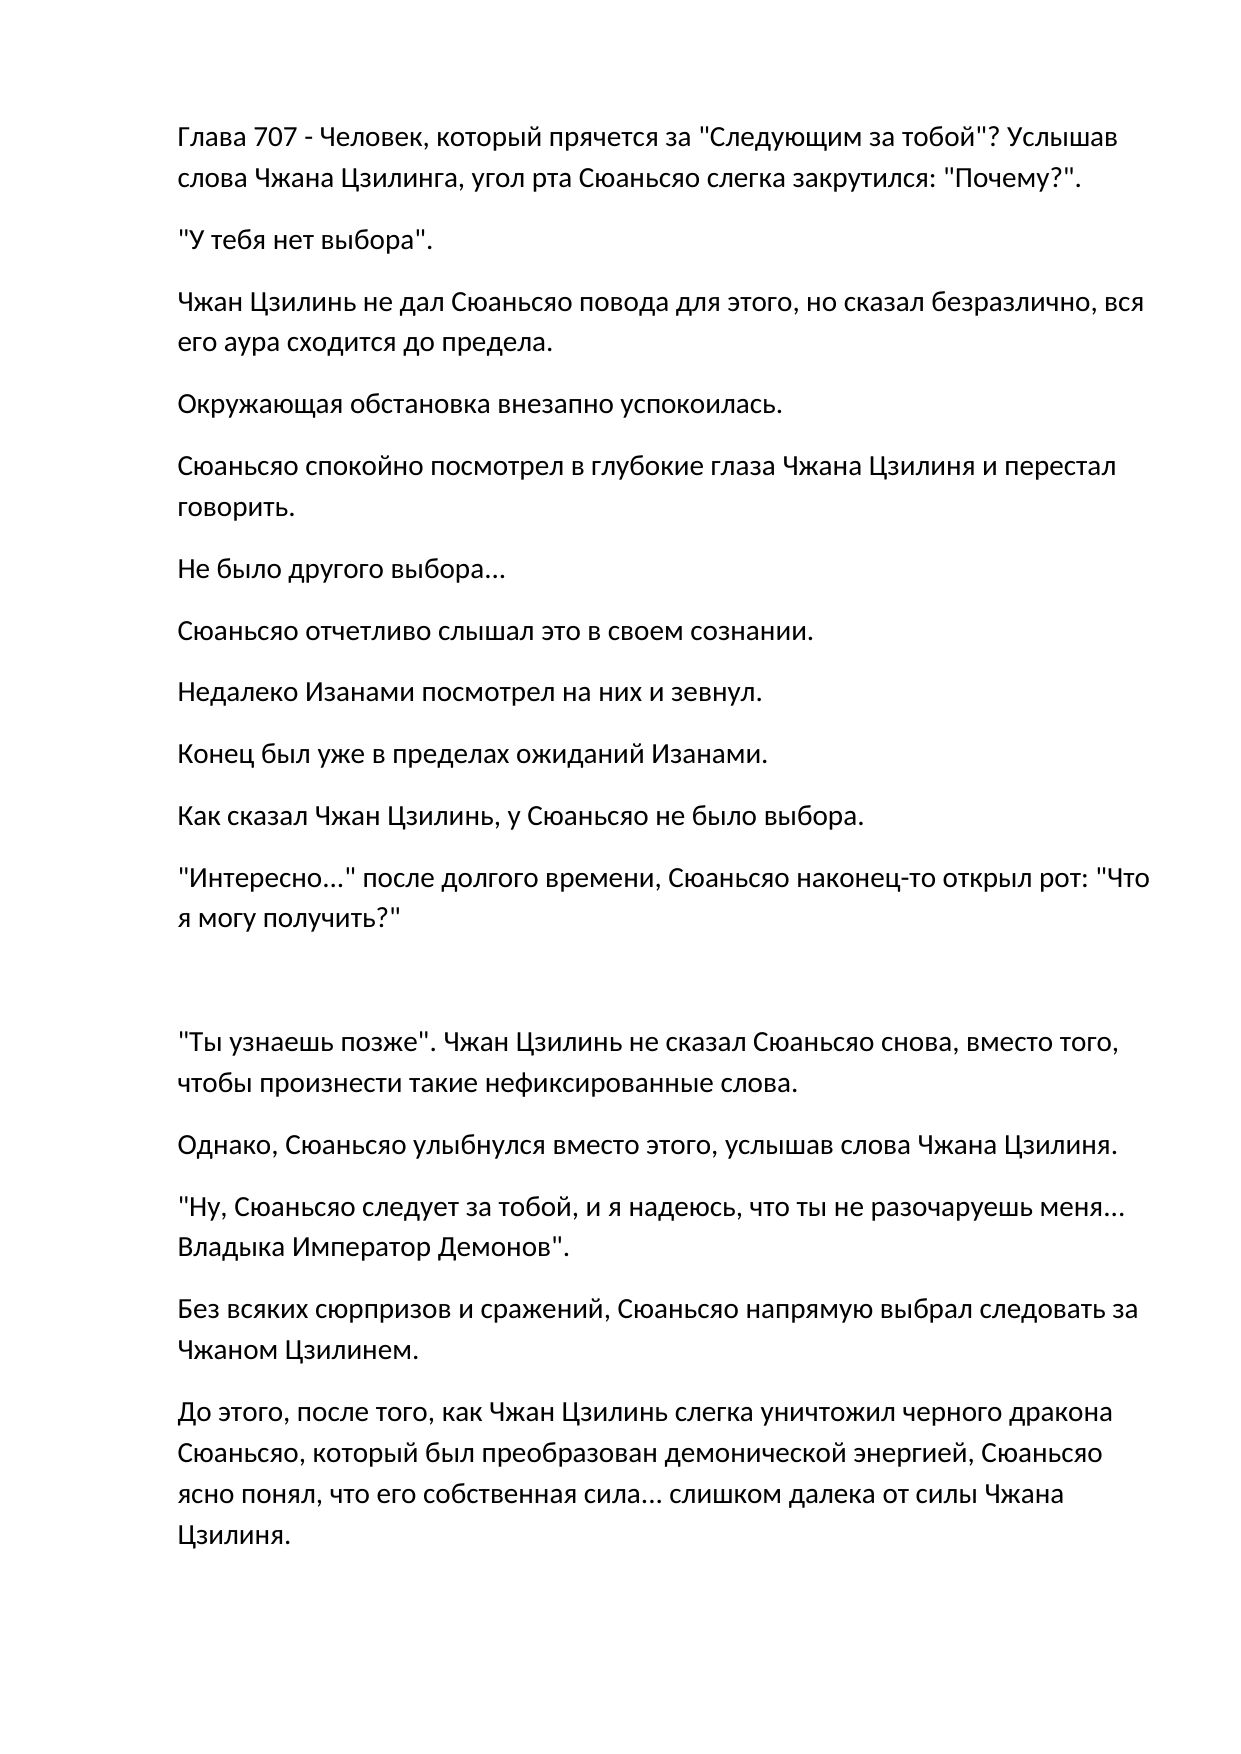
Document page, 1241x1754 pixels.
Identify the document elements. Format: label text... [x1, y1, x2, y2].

text Конец был уже в пределах ожиданий Изанами. [177, 735, 1152, 771]
text Как сказал Чжан Цзилинь, у Сюаньсяо не было выбора. [177, 797, 1152, 832]
text "Интересно..." после долгого времени, Сюаньсяо наконец-то открыл рот: "Что я могу получить?" [177, 859, 1152, 935]
text Глава 707 - Человек, который прячется за "Следующим за тобой"? Услышав слова Чжана Цзилинга, угол рта Сюаньсяо слегка закрутился: "Почему?". [177, 118, 1152, 195]
text Недалеко Изанами посмотрел на них и зевнул. [177, 673, 1152, 709]
text Не было другого выбора... [177, 550, 1152, 585]
text Сюаньсяо отчетливо слышал это в своем сознании. [177, 612, 1152, 647]
text Окружающая обстановка внезапно успокоилась. [177, 385, 1152, 421]
text "Ну, Сюаньсяо следует за тобой, и я надеюсь, что ты не разочаруешь меня... Владыка Император Демонов". [177, 1188, 1152, 1264]
text Без всяких сюрпризов и сражений, Сюаньсяо напрямую выбрал следовать за Чжаном Цзилинем. [177, 1290, 1152, 1367]
text Сюаньсяо спокойно посмотрел в глубокие глаза Чжана Цзилиня и перестал говорить. [177, 447, 1152, 524]
text Чжан Цзилинь не дал Сюаньсяо повода для этого, но сказал безразлично, вся его аура сходится до предела. [177, 283, 1152, 359]
text Однако, Сюаньсяо улыбнулся вместо этого, услышав слова Чжана Цзилиня. [177, 1126, 1152, 1161]
text "Ты узнаешь позже". Чжан Цзилинь не сказал Сюаньсяо снова, вместо того, чтобы произнести такие нефиксированные слова. [177, 1023, 1152, 1100]
text До этого, после того, как Чжан Цзилинь слегка уничтожил черного дракона Сюаньсяо, который был преобразован демонической энергией, Сюаньсяо ясно понял, что его собственная сила... слишком далека от силы Чжана Цзилиня. [177, 1393, 1152, 1551]
text "У тебя нет выбора". [177, 221, 1152, 256]
